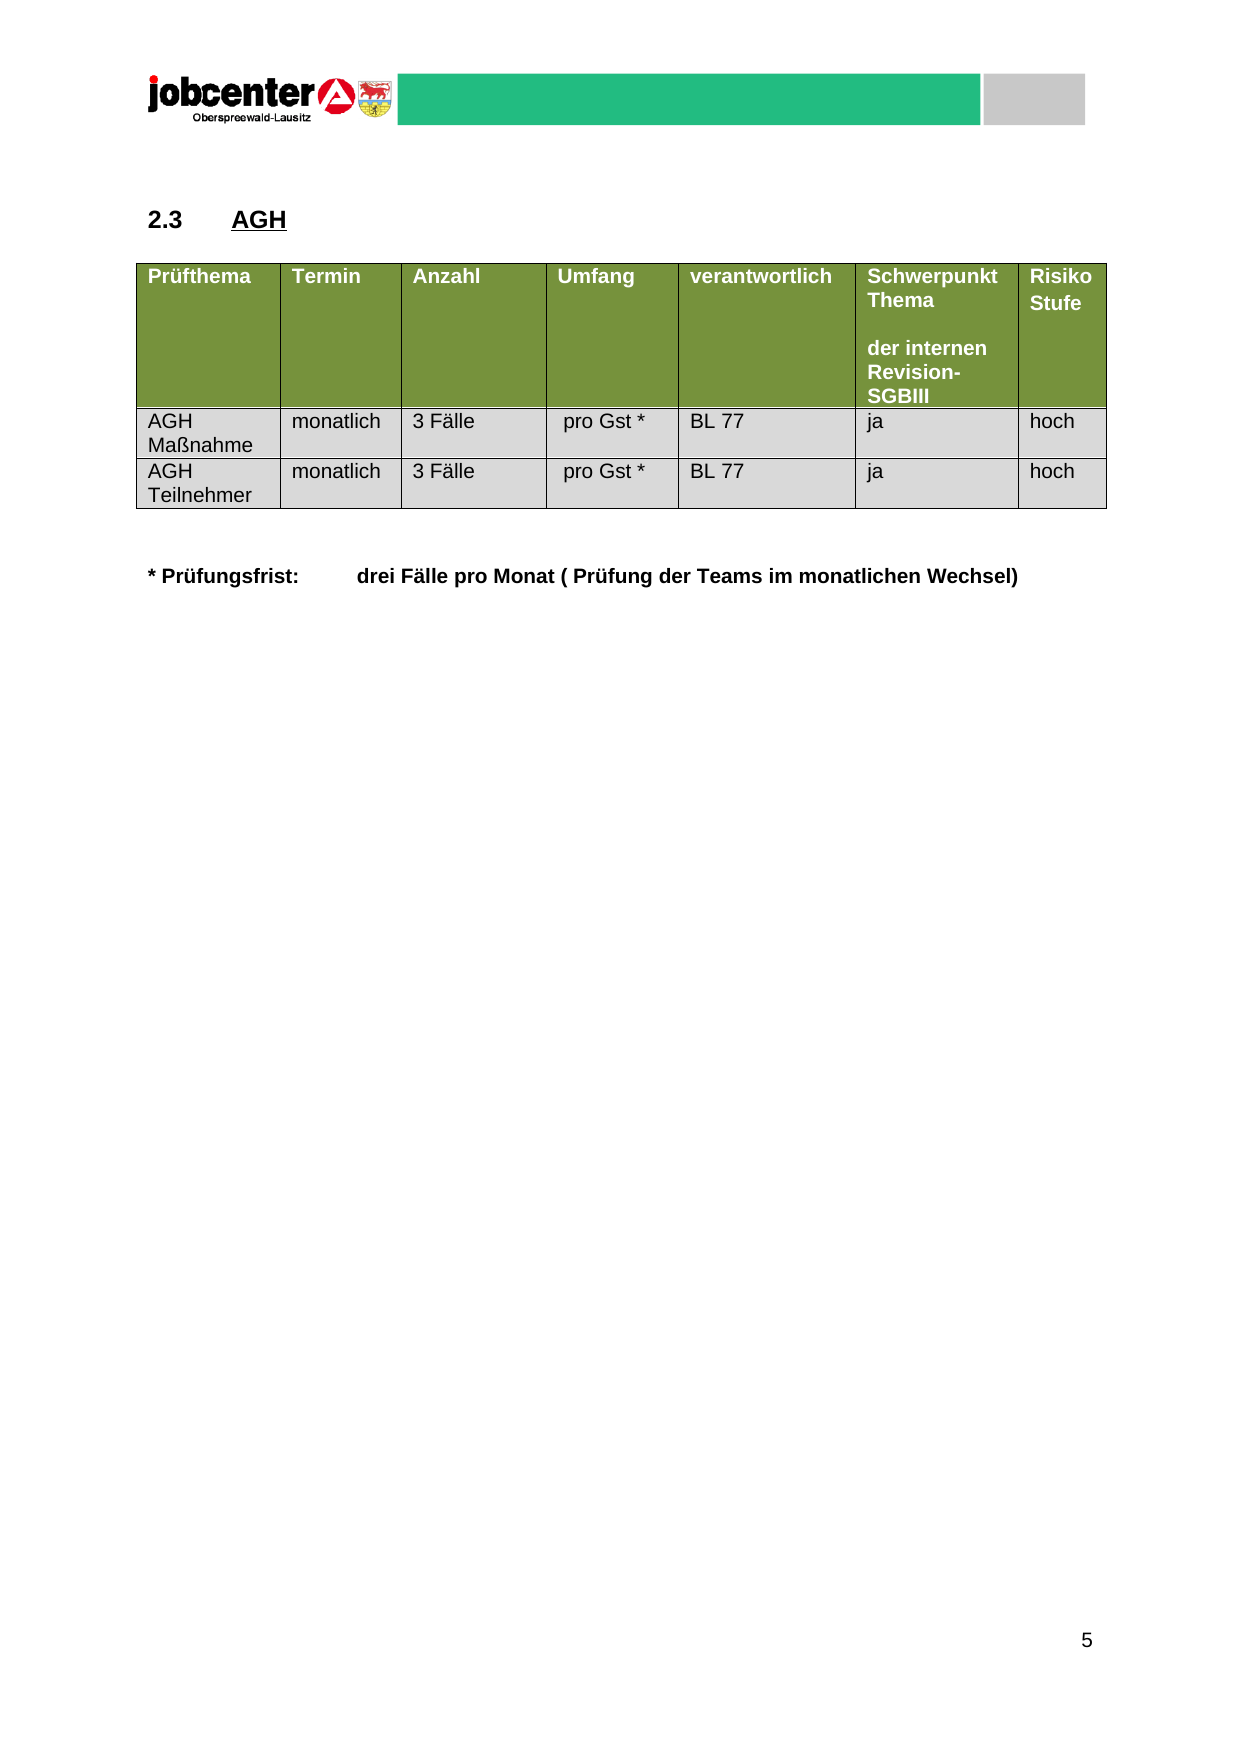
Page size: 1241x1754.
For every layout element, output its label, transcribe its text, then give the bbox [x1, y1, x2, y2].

table_header RisikoStufe [1019, 264, 1106, 407]
list * Prüfungsfrist: drei Fälle pro Monat ( Prüfung der Teams im monatlichen Wechsel) [148, 564, 1093, 588]
table_cell monatlich [281, 409, 401, 457]
table_cell AGH Maßnahme [137, 409, 280, 457]
table_cell BL 77 [679, 459, 855, 508]
table_cell BL 77 [679, 409, 855, 457]
table_cell 3 Fälle [402, 409, 546, 457]
table_header Prüfthema [137, 264, 280, 407]
table_cell hoch [1019, 409, 1106, 457]
table_cell 3 Fälle [402, 459, 546, 508]
table_cell pro Gst * [547, 409, 678, 457]
table_cell hoch [1019, 459, 1106, 508]
text 2.3 AGH [148, 205, 1093, 234]
table_header Anzahl [402, 264, 546, 407]
table_header Termin [281, 264, 401, 407]
table_header verantwortlich [679, 264, 855, 407]
picture [147, 75, 395, 126]
table_cell ja [856, 409, 1018, 457]
table_cell pro Gst * [547, 459, 678, 508]
table_cell monatlich [281, 459, 401, 508]
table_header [856, 264, 1018, 407]
table_header Umfang [547, 264, 678, 407]
table_cell AGH Teilnehmer [137, 459, 280, 508]
table_cell ja [856, 459, 1018, 508]
